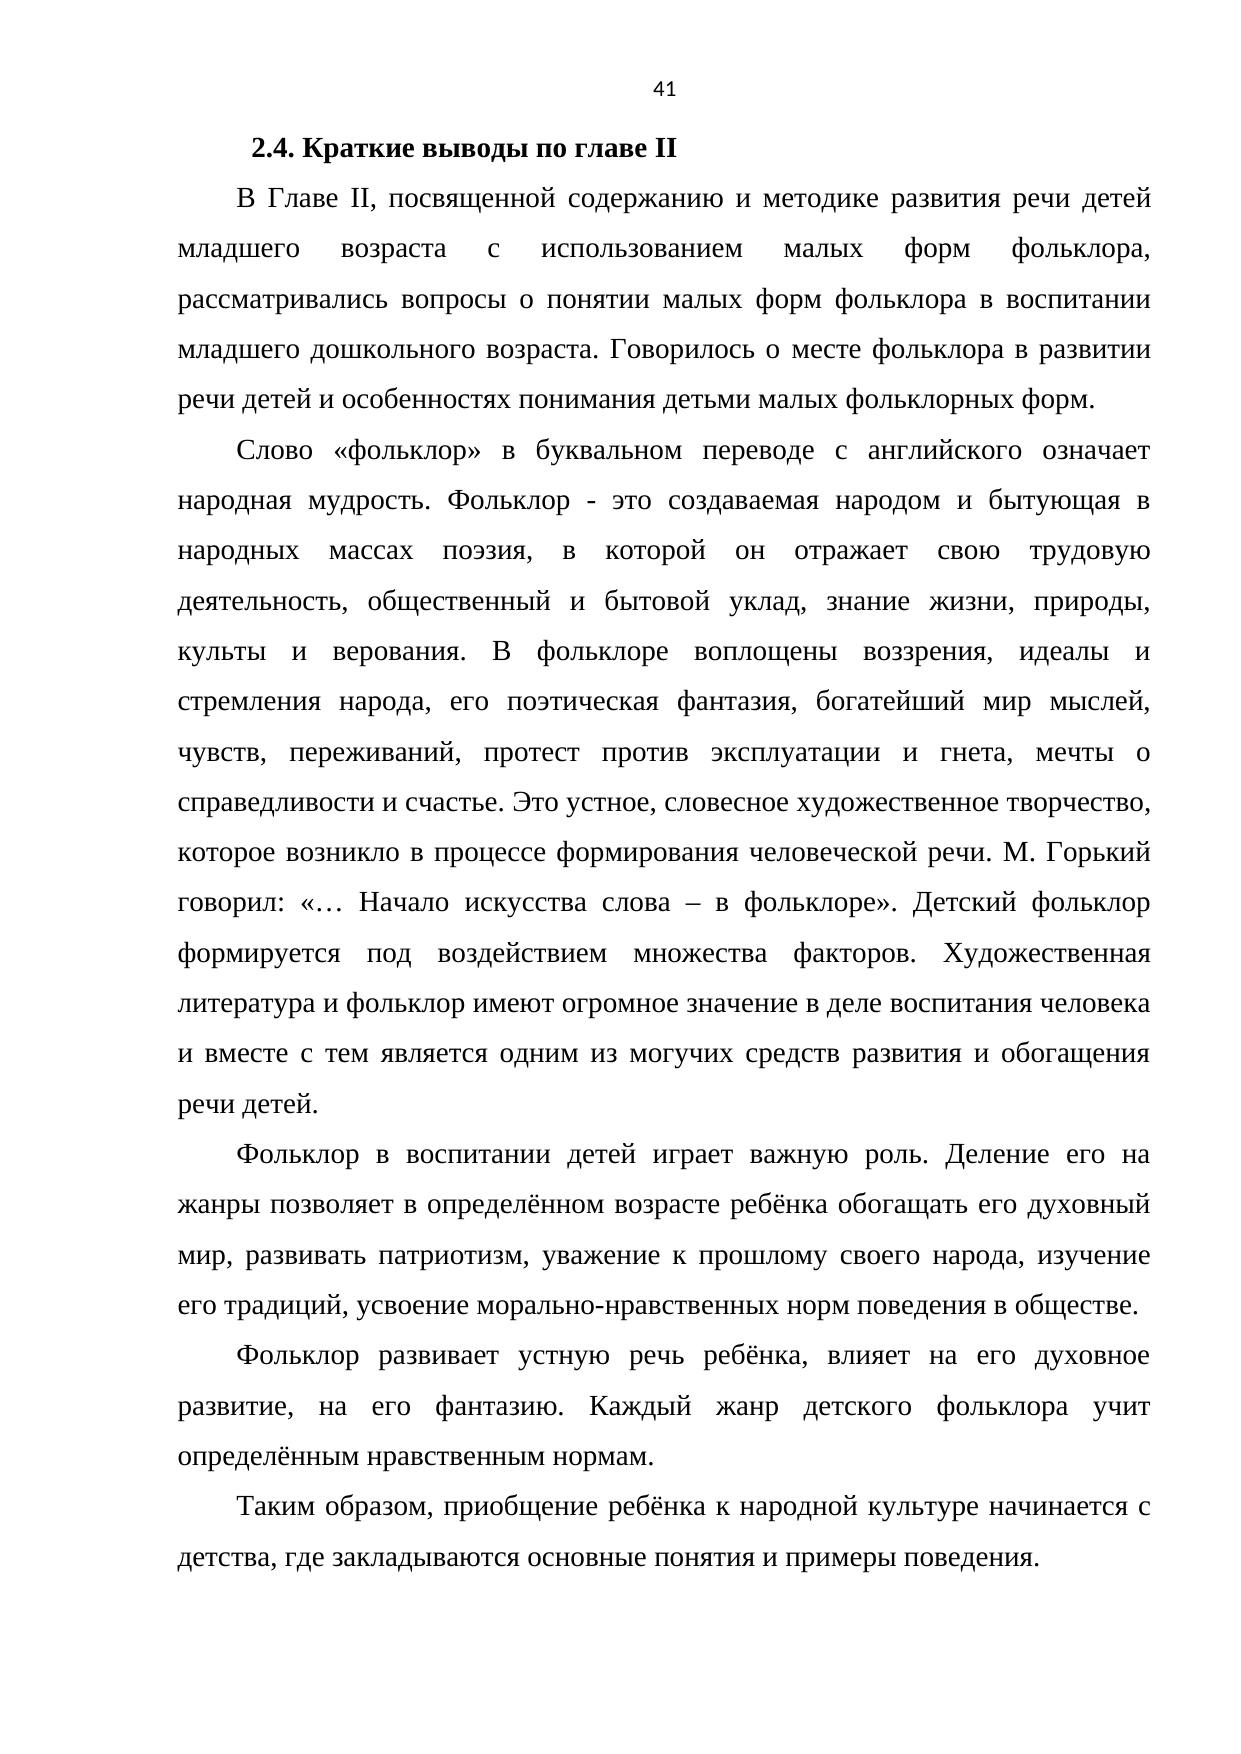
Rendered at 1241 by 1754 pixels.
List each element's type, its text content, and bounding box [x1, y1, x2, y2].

text Фольклор в воспитании детей играет важную роль. Деление его на жанры позволяет в определённом возрасте ребёнка обогащать его духовный мир, развивать патриотизм, уважение к прошлому своего народа, изучение его традиций, усвоение морально-нравственных норм поведения в обществе. [177, 1136, 1152, 1321]
text Фольклор развивает устную речь ребёнка, влияет на его духовное развитие, на его фантазию. Каждый жанр детского фольклора учит определённым нравственным нормам. [177, 1337, 1152, 1472]
text Слово «фольклор» в буквальном переводе с английского означает народная мудрость. Фольклор - это создаваемая народом и бытующая в народных массах поэзия, в которой он отражает свою трудовую деятельность, общественный и бытовой уклад, знание жизни, природы, культы и верования. В фольклоре воплощены воззрения, идеалы и стремления народа, его поэтическая фантазия, богатейший мир мыслей, чувств, переживаний, протест против эксплуатации и гнета, мечты о справедливости и счастье. Это устное, словесное художественное творчество, которое возникло в процессе формирования человеческой речи. М. Горький говорил: «… Начало искусства слова – в фольклоре». Детский фольклор формируется под воздействием множества факторов. Художественная литература и фольклор имеют огромное значение в деле воспитания человека и вместе с тем является одним из могучих средств развития и обогащения речи детей. [177, 432, 1152, 1119]
subtitle 2.4. Краткие выводы по главе II [177, 130, 1152, 163]
text В Главе II, посвященной содержанию и методике развития речи детей младшего возраста с использованием малых форм фольклора, рассматривались вопросы о понятии малых форм фольклора в воспитании младшего дошкольного возраста. Говорилось о месте фольклора в развитии речи детей и особенностях понимания детьми малых фольклорных форм. [177, 180, 1152, 415]
text Таким образом, приобщение ребёнка к народной культуре начинается с детства, где закладываются основные понятия и примеры поведения. [177, 1488, 1152, 1572]
